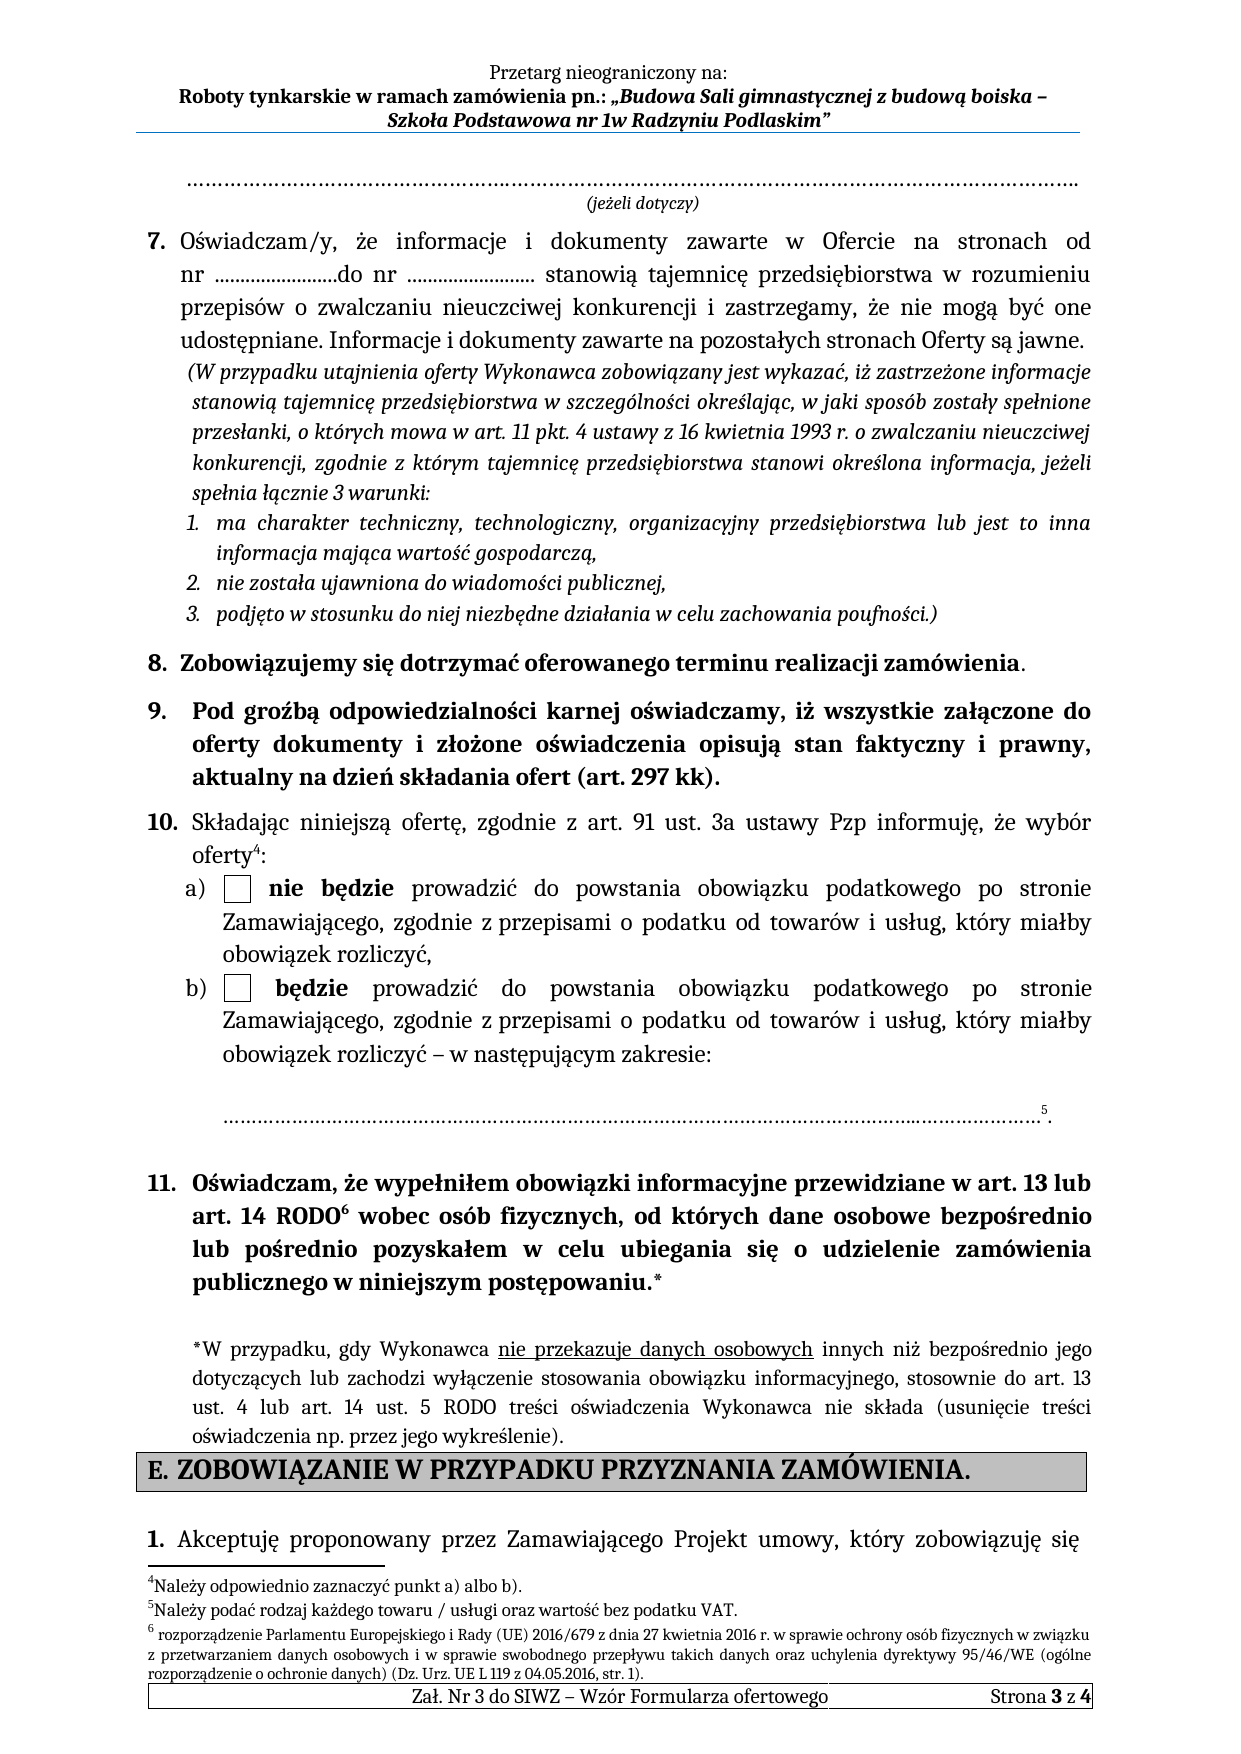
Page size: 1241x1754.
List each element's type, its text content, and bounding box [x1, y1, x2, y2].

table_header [148, 1525, 1092, 1558]
list Pod groźbą odpowiedzialności karnej oświadczamy, iż wszystkie załączone do oferty dokumenty i złożone oświadczenia opisują stan faktyczny i prawny, aktualny na dzień składania ofert (art. 297 kk). [148, 697, 1092, 792]
table_header ZOBOWIĄZANIE W PRZYPADKU PRZYZNANIA ZAMÓWIENIA. [137, 1453, 1086, 1491]
list będzie prowadzić do powstania obowiązku podatkowego po stronie Zamawiającego, zgodnie z przepisami o podatku od towarów i usług, który miałby obowiązek rozliczyć – w następującym zakresie: [185, 973, 1092, 1068]
text 2. nie została ujawniona do wiadomości publicznej, [186, 570, 1092, 597]
text …………………………………………….………………………………………………………………………………. [185, 164, 1092, 193]
list Zobowiązujemy się dotrzymać oferowanego terminu realizacji zamówienia. [148, 648, 1092, 677]
text (jeżeli dotyczy) [185, 193, 1092, 214]
text 3. podjęto w stosunku do niej niezbędne działania w celu zachowania poufności.) [186, 600, 1092, 627]
text *W przypadku, gdy Wykonawca nie przekazuje danych osobowych innych niż bezpośrednio jego dotyczących lub zachodzi wyłączenie stosowania obowiązku informacyjnego, stosownie do art. 13 ust. 4 lub art. 14 ust. 5 RODO treści oświadczenia Wykonawca nie składa (usunięcie treści oświadczenia np. przez jego wykreślenie). [192, 1336, 1092, 1448]
text 1. ma charakter techniczny, technologiczny, organizacyjny przedsiębiorstwa lub jest to inna informacja mająca wartość gospodarczą, [186, 510, 1092, 566]
list nie będzie prowadzić do powstania obowiązku podatkowego po stronie Zamawiającego, zgodnie z przepisami o podatku od towarów i usług, który miałby obowiązek rozliczyć, [185, 874, 1092, 969]
list Oświadczam/y, że informacje i dokumenty zawarte w Ofercie na stronach od nr ........................do nr ......................... stanowią tajemnicę przedsiębiorstwa w rozumieniu przepisów o zwalczaniu nieuczciwej konkurencji i zastrzegamy, że nie mogą być one udostępniane. Informacje i dokumenty zawarte na pozostałych stronach Oferty są jawne. [148, 227, 1092, 354]
list Oświadczam, że wypełniłem obowiązki informacyjne przewidziane w art. 13 lub art. 14 RODO wobec osób fizycznych, od których dane osobowe bezpośrednio lub pośrednio pozyskałem w celu ubiegania się o udzielenie zamówienia publicznego w niniejszym postępowaniu.* [148, 1169, 1092, 1296]
list Składając niniejszą ofertę, zgodnie z art. 91 ust. 3a ustawy Pzp informuję, że wybór oferty: [148, 808, 1092, 870]
list …………………………………………………………………………………………………………..…………………. [177, 1103, 1092, 1129]
text (W przypadku utajnienia oferty Wykonawca zobowiązany jest wykazać, iż zastrzeżone informacje stanowią tajemnicę przedsiębiorstwa w szczególności określając, w jaki sposób zostały spełnione przesłanki, o których mowa w art. 11 pkt. 4 ustawy z 16 kwietnia 1993 r. o zwalczaniu nieuczciwej konkurencji, zgodnie z którym tajemnicę przedsiębiorstwa stanowi określona informacja, jeżeli spełnia łącznie 3 warunki: [186, 359, 1092, 506]
